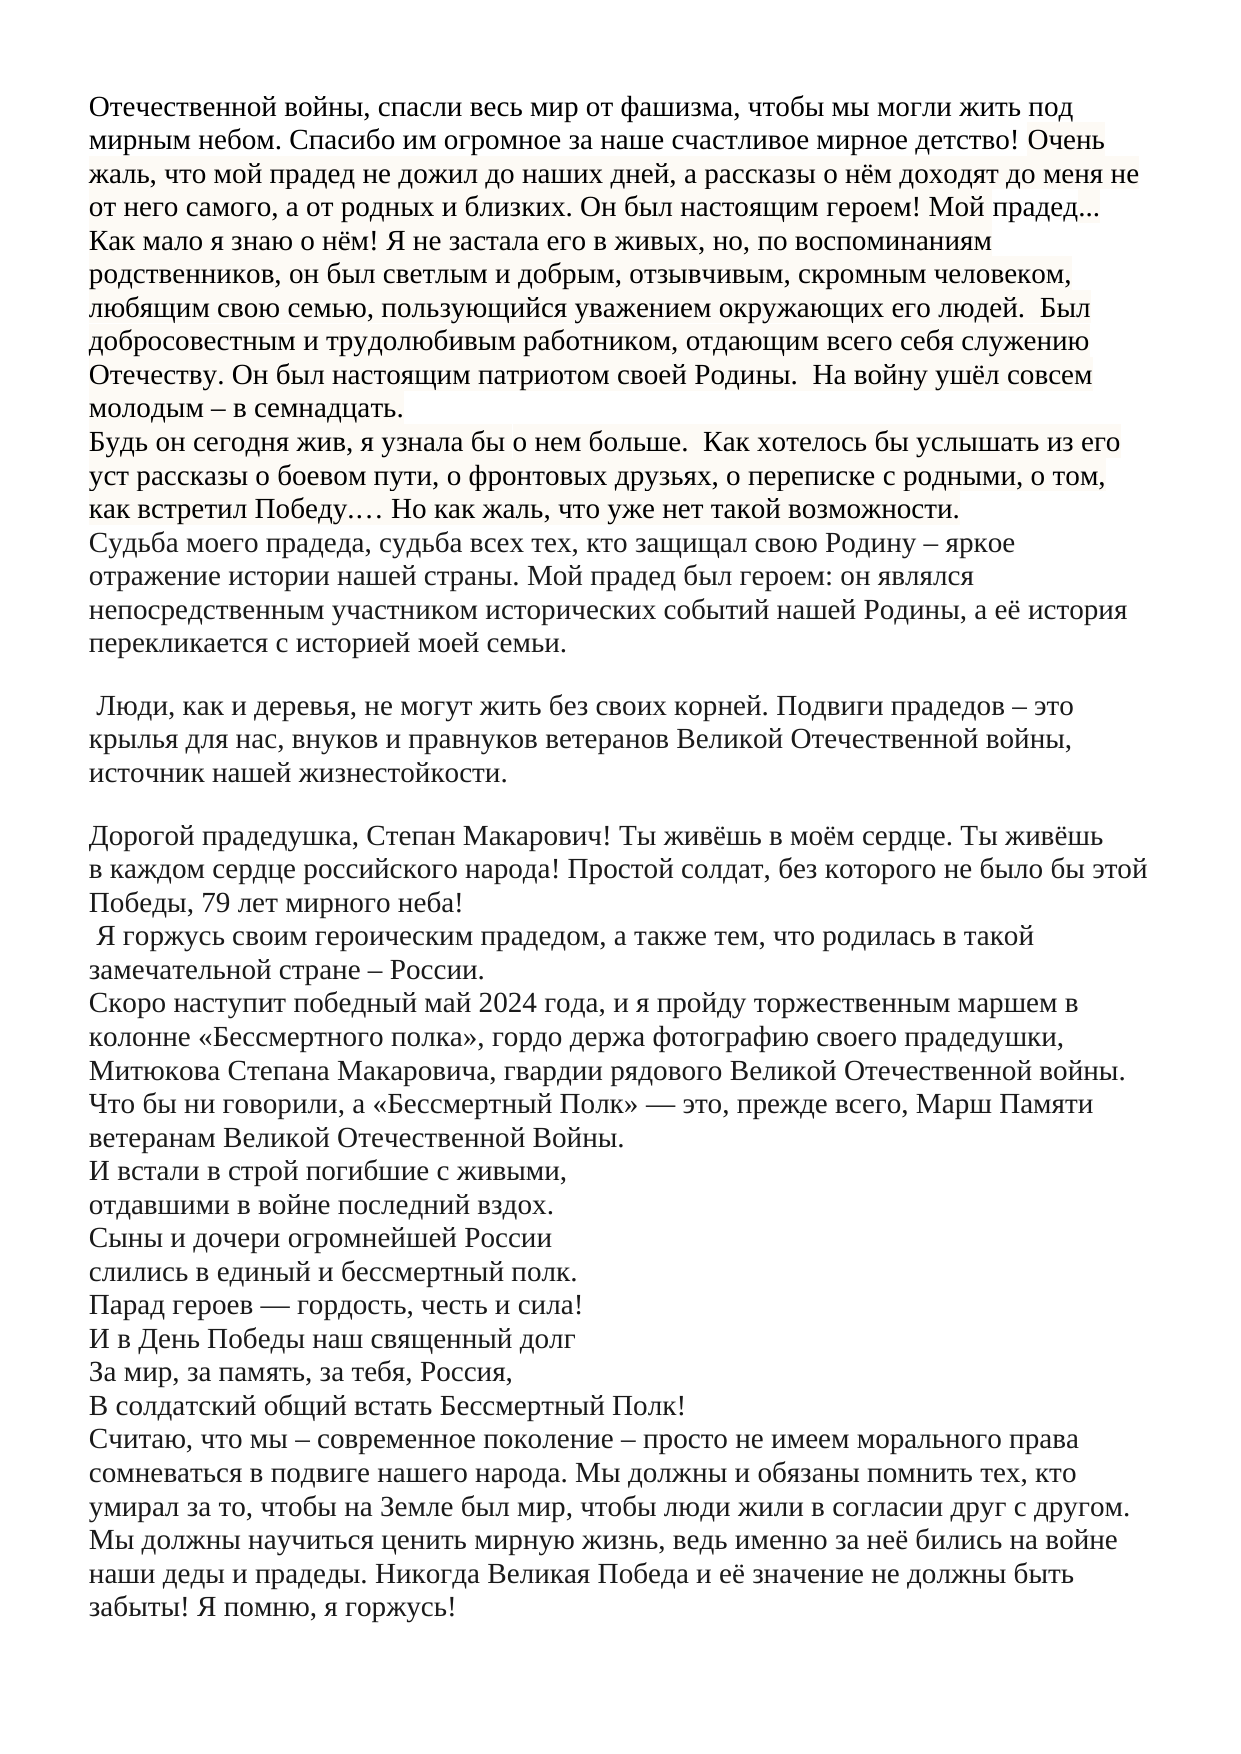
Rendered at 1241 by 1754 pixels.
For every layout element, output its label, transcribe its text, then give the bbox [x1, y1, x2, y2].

text Люди, как и деревья, не могут жить без своих корней. Подвиги прадедов – это крылья для нас, внуков и правнуков ветеранов Великой Отечественной войны, источник нашей жизнестойкости. [89, 688, 1152, 789]
text Считаю, что мы – современное поколение – просто не имеем морального права сомневаться в подвиге нашего народа. Мы должны и обязаны помнить тех, кто умирал за то, чтобы на Земле был мир, чтобы люди жили в согласии друг с другом. Мы должны научиться ценить мирную жизнь, ведь именно за неё бились на войне наши деды и прадеды. Никогда Великая Победа и её значение не должны быть забыты! Я помню, я горжусь! [89, 1422, 1152, 1623]
text Скоро наступит победный май 2024 года, и я пройду торжественным маршем в колонне «Бессмертного полка», гордо держа фотографию своего прадедушки, Митюкова Степана Макаровича, гвардии рядового Великой Отечественной войны. [89, 986, 1152, 1086]
text в каждом сердце российского народа! Простой солдат, без которого не было бы этой Победы, 79 лет мирного неба! [89, 851, 1152, 918]
text Дорогой прадедушка, Степан Макарович! Ты живёшь в моём сердце. Ты живёшь [89, 818, 1152, 851]
text Парад героев — гордость, честь и сила! И в День Победы наш священный долг За мир, за память, за тебя, Россия, В солдатский общий встать Бессмертный Полк! [89, 1287, 1152, 1422]
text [89, 89, 1152, 659]
text Я горжусь своим героическим прадедом, а также тем, что родилась в такой замечательной стране – России. [89, 918, 1152, 986]
text И встали в строй погибшие с живыми, отдавшими в войне последний вздох. Сыны и дочери огромнейшей России слились в единый и бессмертный полк. [89, 1153, 1152, 1287]
text Что бы ни говорили, а «Бессмертный Полк» — это, прежде всего, Марш Памяти ветеранам Великой Отечественной Войны. [89, 1086, 1152, 1153]
